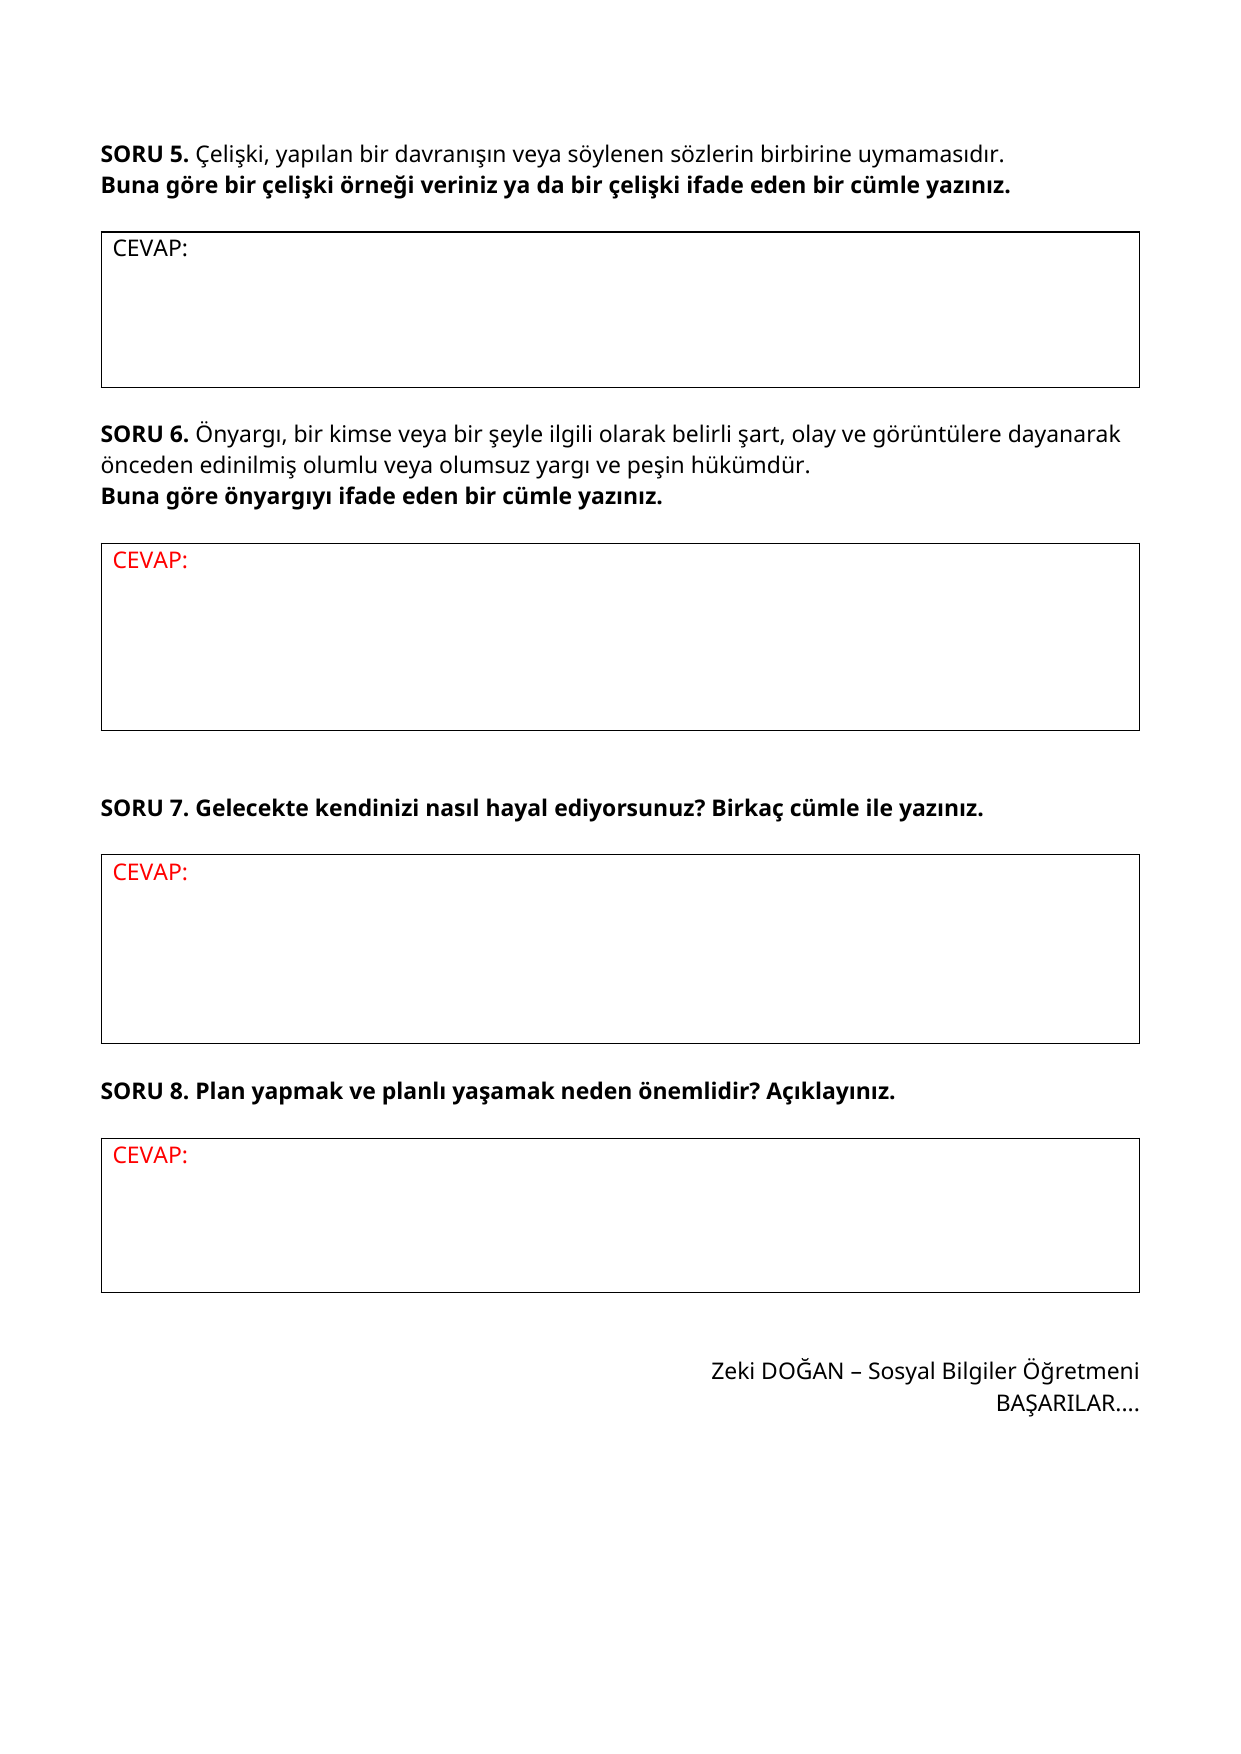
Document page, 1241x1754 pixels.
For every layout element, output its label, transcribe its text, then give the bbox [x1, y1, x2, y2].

table_header CEVAP: [102, 855, 1139, 1043]
text SORU 7. Gelecekte kendinizi nasıl hayal ediyorsunuz? Birkaç cümle ile yazınız. [100, 792, 1140, 823]
text Buna göre bir çelişki örneği veriniz ya da bir çelişki ifade eden bir cümle yazınız. [100, 169, 1140, 200]
table_header CEVAP: [102, 233, 1139, 387]
table_header CEVAP: [102, 544, 1139, 730]
text Zeki DOĞAN – Sosyal Bilgiler Öğretmeni BAŞARILAR.... [100, 1355, 1140, 1418]
text SORU 8. Plan yapmak ve planlı yaşamak neden önemlidir? Açıklayınız. [100, 1075, 1140, 1106]
text Buna göre önyargıyı ifade eden bir cümle yazınız. [100, 480, 1140, 511]
text SORU 6. Önyargı, bir kimse veya bir şeyle ilgili olarak belirli şart, olay ve görüntülere dayanarak önceden edinilmiş olumlu veya olumsuz yargı ve peşin hükümdür. [811, 418, 1140, 480]
table_header CEVAP: [102, 1139, 1139, 1292]
text SORU 5. Çelişki, yapılan bir davranışın veya söylenen sözlerin birbirine uymamasıdır. [100, 138, 1140, 169]
